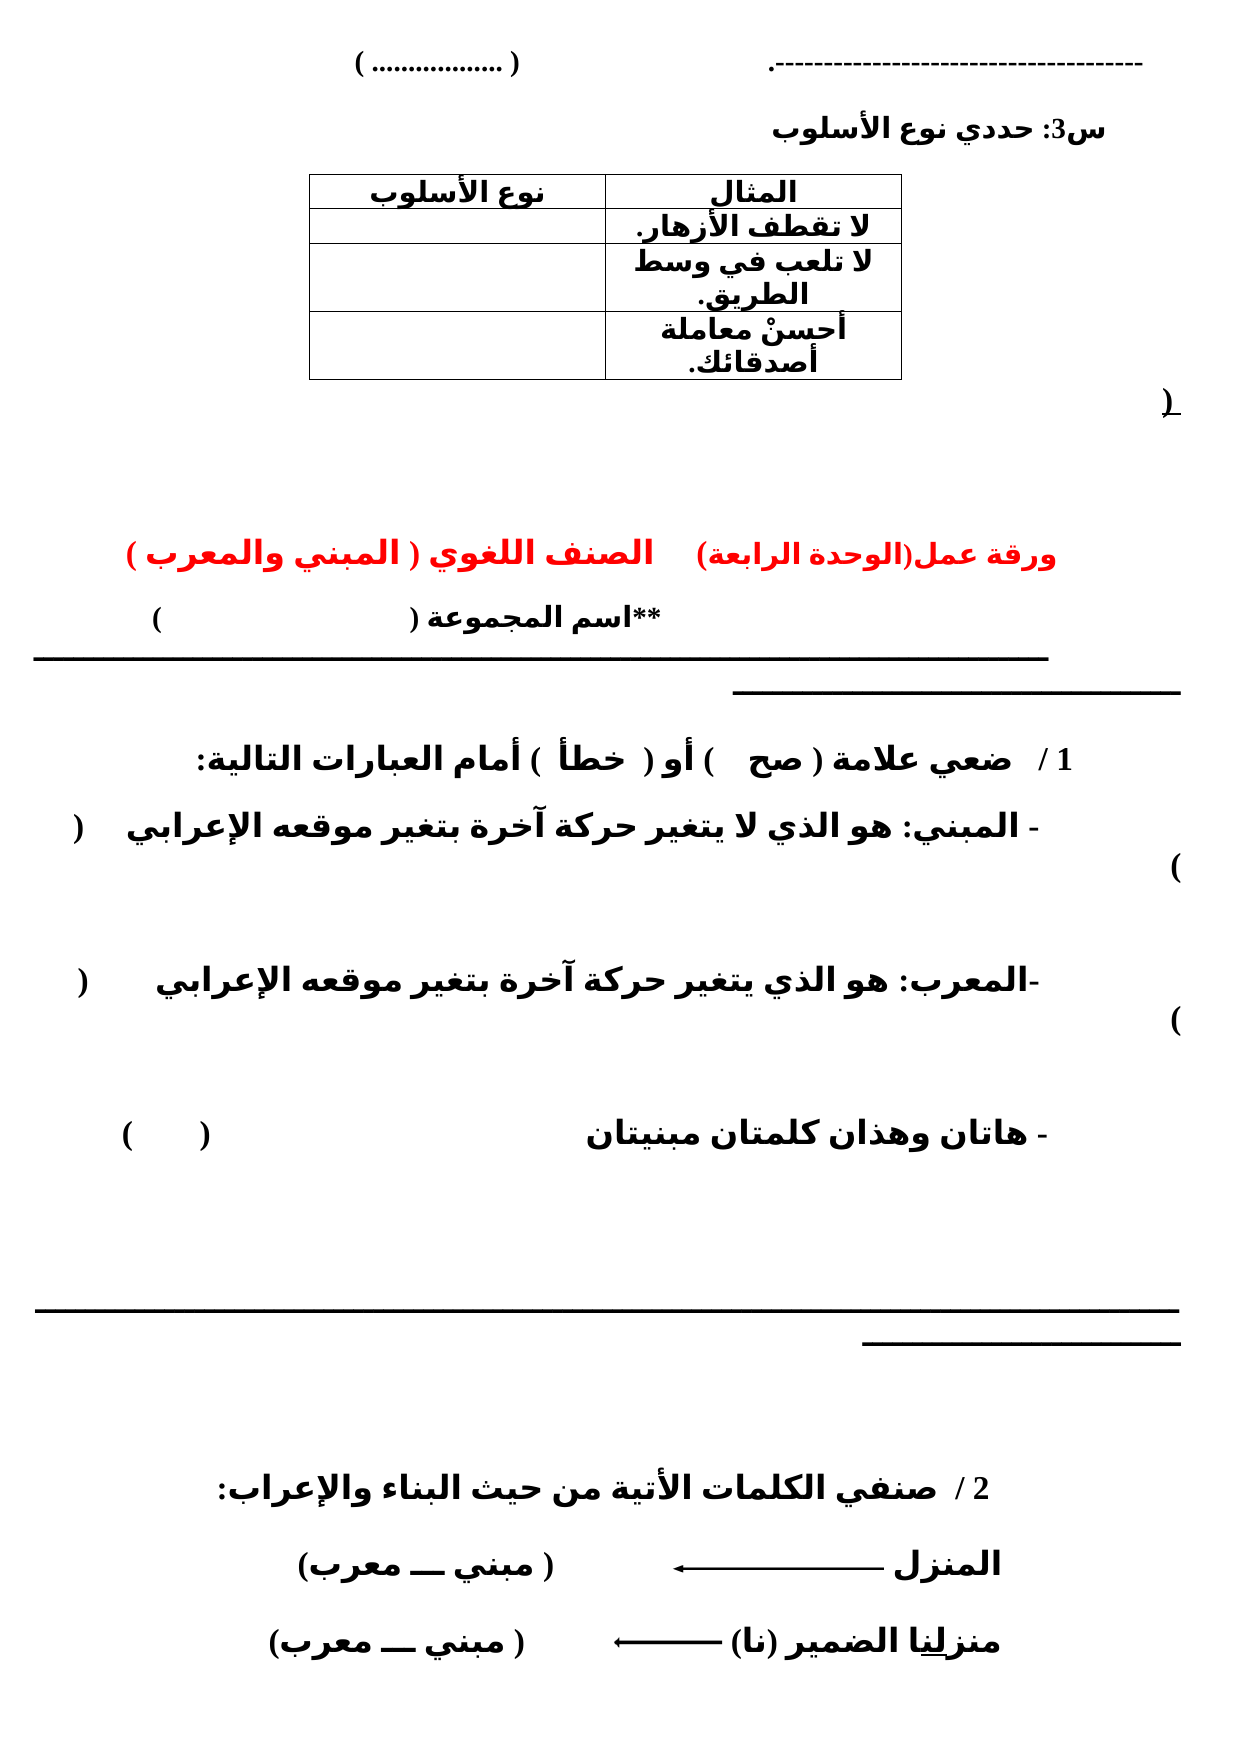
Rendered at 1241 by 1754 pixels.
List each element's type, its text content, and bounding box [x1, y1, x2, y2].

text ( [29, 380, 1181, 418]
table_cell لا تلعب في وسط الطريق. [606, 244, 901, 311]
picture [662, 1561, 884, 1576]
text ـــــــــــــــــــــــــــــــــــــــــــــــــــــــــــــــــــــــــــــــــــــــــــــــــــــــــــــــــــــــــــــــــــــــــــــــــــ [29, 634, 1181, 701]
table_header نوع الأسلوب [310, 175, 605, 208]
table_cell أحسنْ معاملة أصدقائك. [606, 312, 901, 379]
text --------------------------------------. ( .................. ) [29, 44, 1144, 78]
text -المعرب: هو الذي يتغير حركة آخرة بتغير موقعه الإعرابي ( ) [29, 960, 1181, 1037]
text **اسم المجموعة ( ) [29, 601, 1181, 634]
text منزلنا الضمير (نا) ( مبني ـــ معرب) [29, 1621, 1152, 1659]
table_cell [310, 209, 605, 243]
text ورقة عمل(الوحدة الرابعة) الصنف اللغوي ( المبني والمعرب ) [29, 533, 1181, 572]
text س3: حددي نوع الأسلوب [29, 111, 1181, 145]
text 1 / ضعي علامة ( صح ) أو ( خطأ ) أمام العبارات التالية: [29, 739, 1181, 778]
text 2 / صنفي الكلمات الأتية من حيث البناء والإعراب: [29, 1468, 1181, 1506]
text - المبني: هو الذي لا يتغير حركة آخرة بتغير موقعه الإعرابي ( ) [29, 807, 1181, 883]
table_cell [310, 312, 605, 379]
text - هاتان وهذان كلمتان مبنيتان ( ) [29, 1113, 1181, 1152]
table_cell لا تقطف الأزهار. [606, 209, 901, 243]
picture [608, 1632, 723, 1653]
text ـــــــــــــــــــــــــــــــــــــــــــــــــــــــــــــــــــــــــــــــــــــــــــــــــــــــــــــــــــــــــــــــــــــــــــــــــــ [29, 1257, 1181, 1353]
table_cell [310, 244, 605, 311]
text المنزل ( مبني ـــ معرب) [29, 1544, 1144, 1583]
table_header المثال [606, 175, 901, 208]
